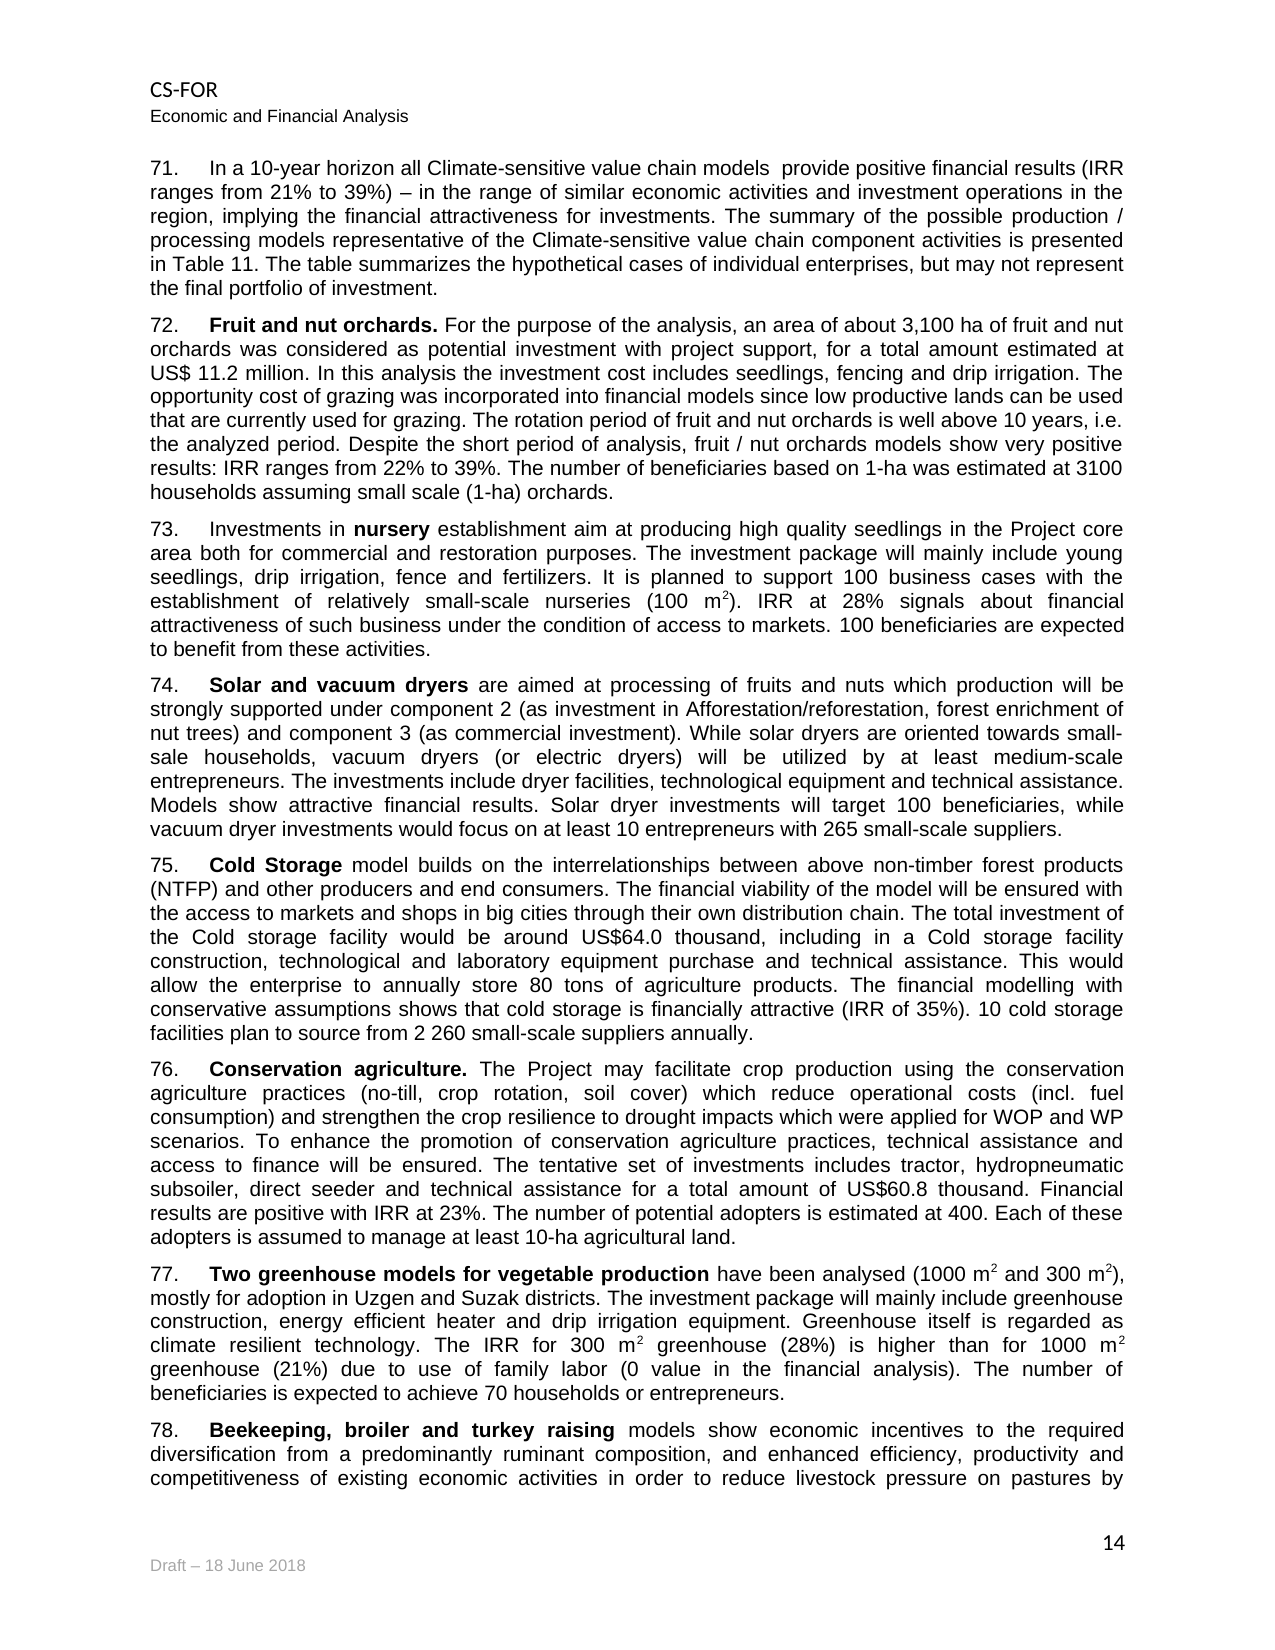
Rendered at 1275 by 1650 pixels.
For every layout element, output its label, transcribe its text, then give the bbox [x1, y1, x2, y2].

list Two greenhouse models for vegetable production have been analysed (1000 m2 and 300 m2), mostly for adoption in Uzgen and Suzak districts. The investment package will mainly include greenhouse construction, energy efficient heater and drip irrigation equipment. Greenhouse itself is regarded as climate resilient technology. The IRR for 300 m2 greenhouse (28%) is higher than for 1000 m2 greenhouse (21%) due to use of family labor (0 value in the financial analysis). The number of beneficiaries is expected to achieve 70 households or entrepreneurs. [150, 1261, 1125, 1405]
list Fruit and nut orchards. For the purpose of the analysis, an area of about 3,100 ha of fruit and nut orchards was considered as potential investment with project support, for a total amount estimated at US$ 11.2 million. In this analysis the investment cost includes seedlings, fencing and drip irrigation. The opportunity cost of grazing was incorporated into financial models since low productive lands can be used that are currently used for grazing. The rotation period of fruit and nut orchards is well above 10 years, i.e. the analyzed period. Despite the short period of analysis, fruit / nut orchards models show very positive results: IRR ranges from 22% to 39%. The number of beneficiaries based on 1-ha was estimated at 3100 households assuming small scale (1-ha) orchards. [150, 312, 1125, 504]
list Solar and vacuum dryers are aimed at processing of fruits and nuts which production will be strongly supported under component 2 (as investment in Afforestation/reforestation, forest enrichment of nut trees) and component 3 (as commercial investment). While solar dryers are oriented towards small-sale households, vacuum dryers (or electric dryers) will be utilized by at least medium-scale entrepreneurs. The investments include dryer facilities, technological equipment and technical assistance. Models show attractive financial results. Solar dryer investments will target 100 beneficiaries, while vacuum dryer investments would focus on at least 10 entrepreneurs with 265 small-scale suppliers. [150, 673, 1125, 841]
list Investments in nursery establishment aim at producing high quality seedlings in the Project core area both for commercial and restoration purposes. The investment package will mainly include young seedlings, drip irrigation, fence and fertilizers. It is planned to support 100 business cases with the establishment of relatively small-scale nurseries (100 m2). IRR at 28% signals about financial attractiveness of such business under the condition of access to markets. 100 beneficiaries are expected to benefit from these activities. [150, 517, 1125, 660]
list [150, 1418, 1125, 1489]
list In a 10-year horizon all Climate-sensitive value chain models provide positive financial results (IRR ranges from 21% to 39%) – in the range of similar economic activities and investment operations in the region, implying the financial attractiveness for investments. The summary of the possible production / processing models representative of the Climate-sensitive value chain component activities is presented in Table 11. The table summarizes the hypothetical cases of individual enterprises, but may not represent the final portfolio of investment. [150, 156, 1125, 300]
list Conservation agriculture. The Project may facilitate crop production using the conservation agriculture practices (no-till, crop rotation, soil cover) which reduce operational costs (incl. fuel consumption) and strengthen the crop resilience to drought impacts which were applied for WOP and WP scenarios. To enhance the promotion of conservation agriculture practices, technical assistance and access to finance will be ensured. The tentative set of investments includes tractor, hydropneumatic subsoiler, direct seeder and technical assistance for a total amount of US$60.8 thousand. Financial results are positive with IRR at 23%. The number of potential adopters is estimated at 400. Each of these adopters is assumed to manage at least 10-ha agricultural land. [150, 1057, 1125, 1249]
list Cold Storage model builds on the interrelationships between above non-timber forest products (NTFP) and other producers and end consumers. The financial viability of the model will be ensured with the access to markets and shops in big cities through their own distribution chain. The total investment of the Cold storage facility would be around US$64.0 thousand, including in a Cold storage facility construction, technological and laboratory equipment purchase and technical assistance. This would allow the enterprise to annually store 80 tons of agriculture products. The financial modelling with conservative assumptions shows that cold storage is financially attractive (IRR of 35%). 10 cold storage facilities plan to source from 2 260 small-scale suppliers annually. [150, 853, 1125, 1045]
